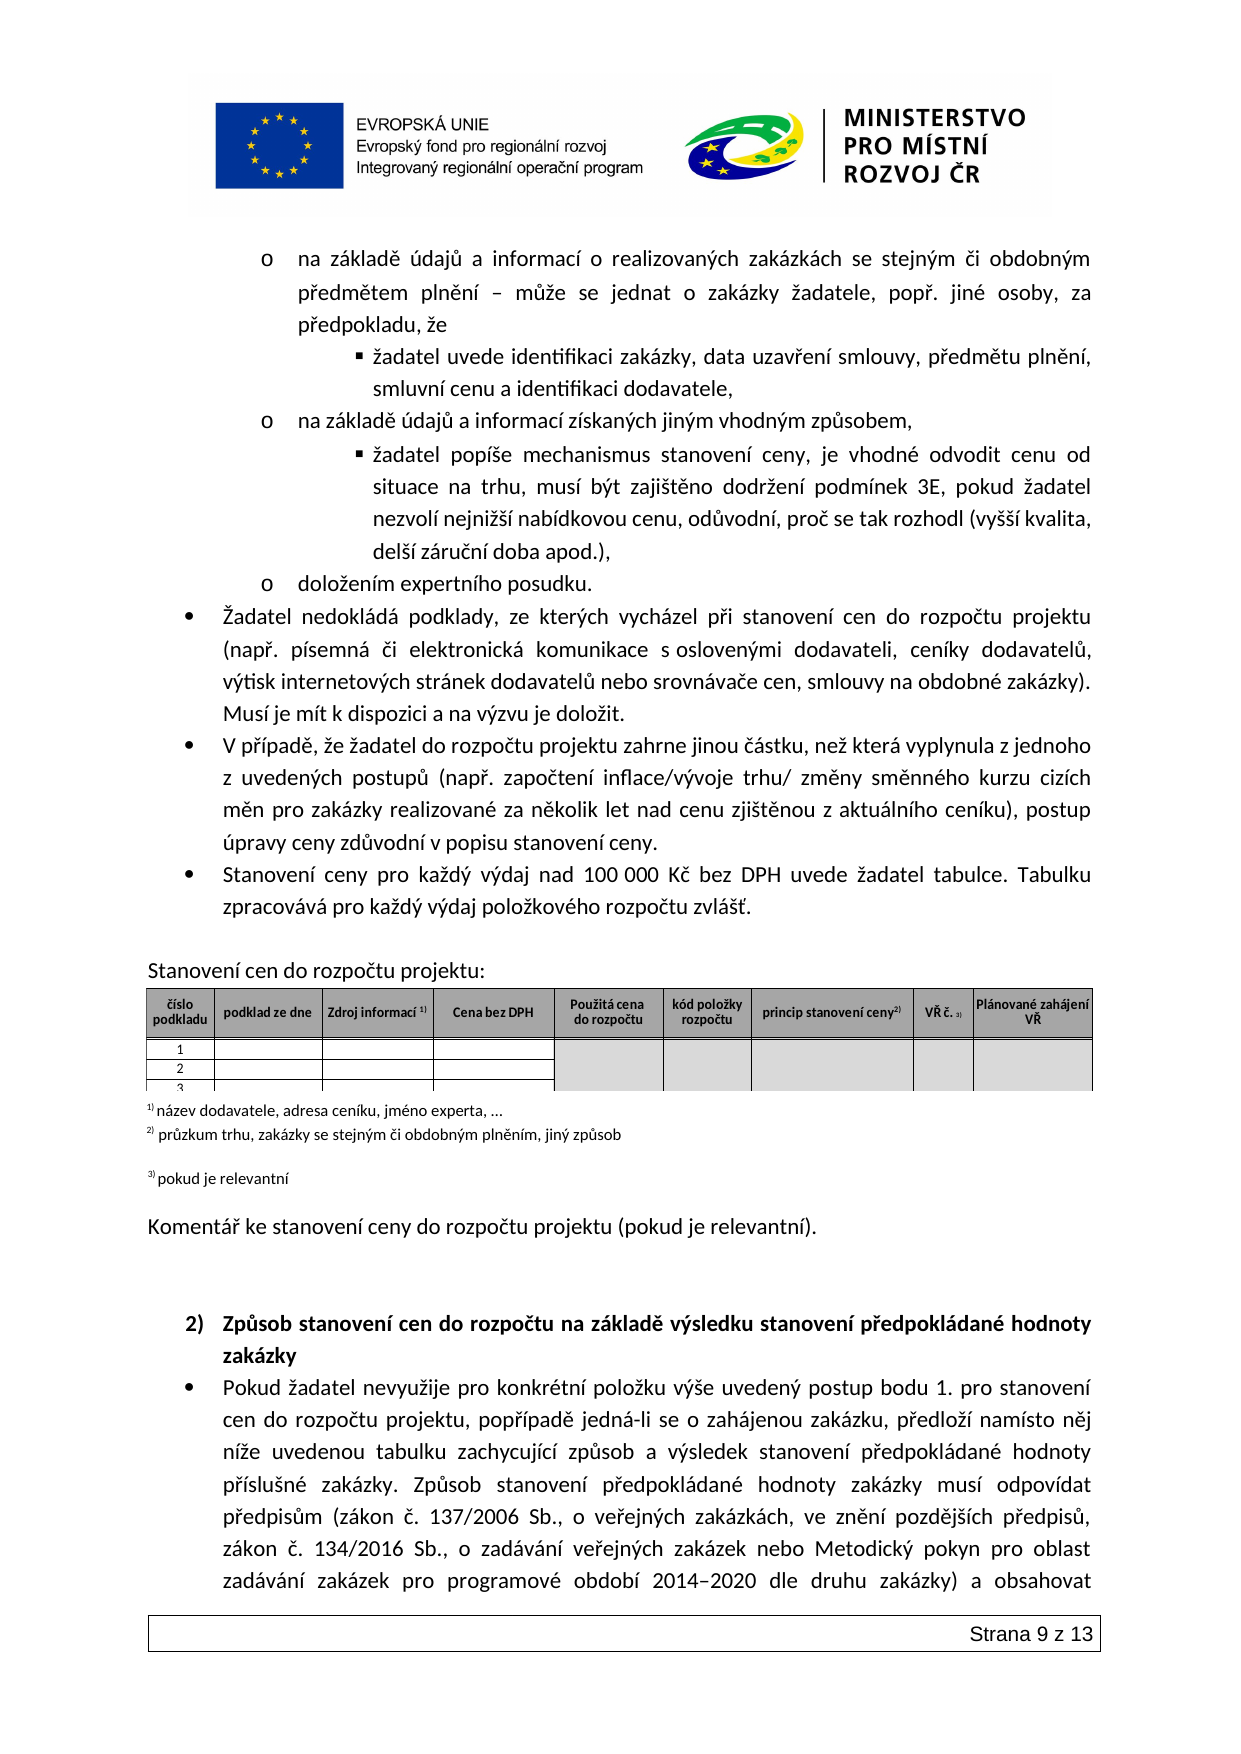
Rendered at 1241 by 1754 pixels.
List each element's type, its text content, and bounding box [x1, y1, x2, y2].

list Stanovení ceny pro každý výdaj nad 100 000 Kč bez DPH uvede žadatel tabulce. Tabulku zpracovává pro každý výdaj položkového rozpočtu zvlášť. [185, 860, 1093, 920]
list V případě, že žadatel do rozpočtu projektu zahrne jinou částku, než která vyplynula z jednoho z uvedených postupů (např. započtení inflace/vývoje trhu/ změny směnného kurzu cizích měn pro zakázky realizované za několik let nad cenu zjištěnou z aktuálního ceníku), postup úpravy ceny zdůvodní v popisu stanovení ceny. [185, 731, 1093, 856]
list žadatel popíše mechanismus stanovení ceny, je vhodné odvodit cenu od situace na trhu, musí být zajištěno dodržení podmínek 3E, pokud žadatel nezvolí nejnižší nabídkovou cenu, odůvodní, proč se tak rozhodl (vyšší kvalita, delší záruční doba apod.), [354, 440, 1093, 565]
list žadatel uvede identifikaci zakázky, data uzavření smlouvy, předmětu plnění, smluvní cenu a identifikaci dodavatele, [354, 342, 1093, 402]
list 1) název dodavatele, adresa ceníku, jméno experta, … [146, 1101, 1093, 1121]
list Stanovení cen do rozpočtu projektu: [148, 957, 1093, 984]
list na základě údajů a informací získaných jiným vhodným způsobem, [260, 407, 1093, 436]
list doložením expertního posudku. [260, 569, 1093, 598]
list 2) průzkum trhu, zakázky se stejným či obdobným plněním, jiný způsob [146, 1124, 1093, 1144]
picture [187, 73, 1053, 217]
list Způsob stanovení cen do rozpočtu na základě výsledku stanovení předpokládané hodnoty zakázky [185, 1309, 1093, 1369]
list na základě údajů a informací o realizovaných zakázkách se stejným či obdobným předmětem plnění – může se jednat o zakázky žadatele, popř. jiné osoby, za předpokladu, že [260, 244, 1093, 338]
list Komentář ke stanovení ceny do rozpočtu projektu (pokud je relevantní). [148, 1212, 1093, 1240]
text 3) pokud je relevantní [148, 1168, 1093, 1188]
list Žadatel nedokládá podklady, ze kterých vycházel při stanovení cen do rozpočtu projektu (např. písemná či elektronická komunikace s oslovenými dodavateli, ceníky dodavatelů, výtisk internetových stránek dodavatelů nebo srovnávače cen, smlouvy na obdobné zakázky). Musí je mít k dispozici a na výzvu je doložit. [185, 602, 1093, 727]
